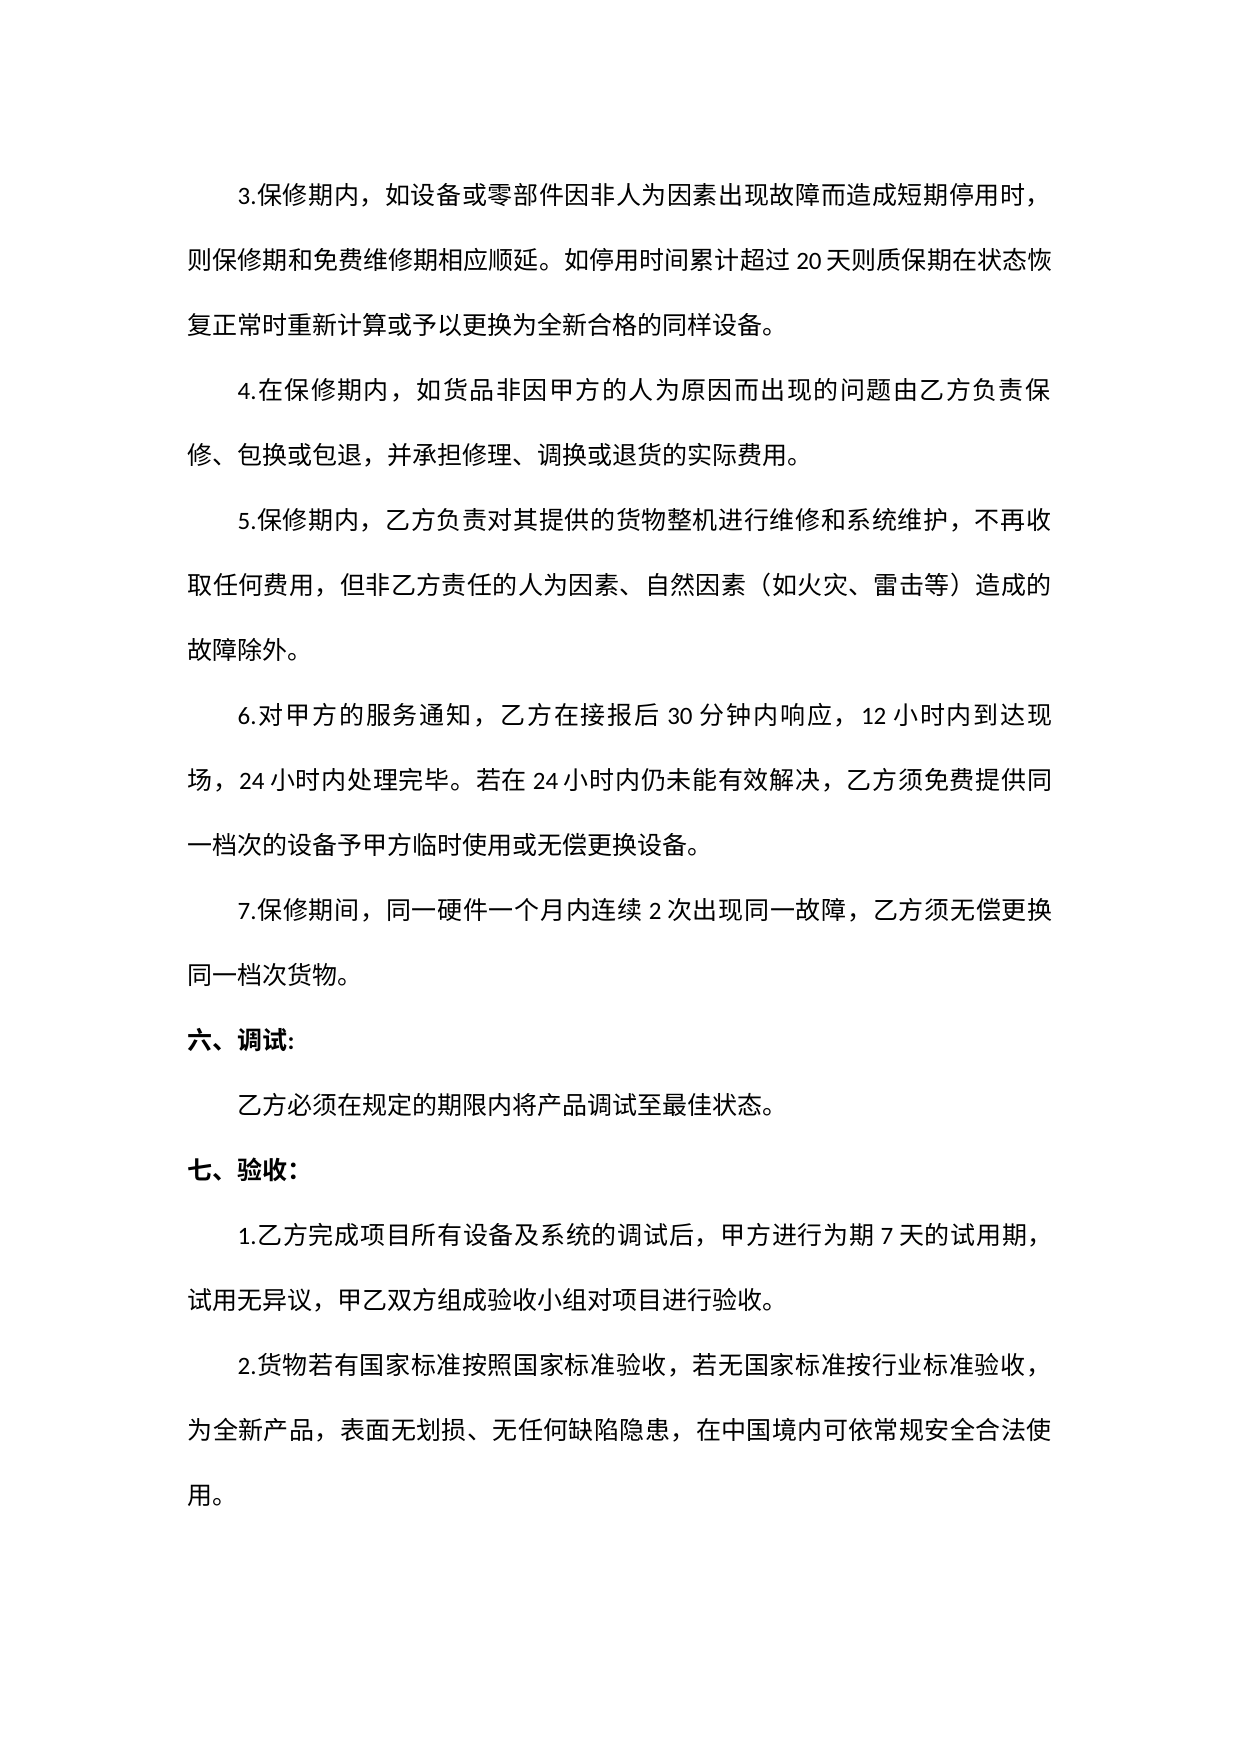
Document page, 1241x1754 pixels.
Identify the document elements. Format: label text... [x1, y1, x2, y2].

text 3.保修期内，如设备或零部件因非人为因素出现故障而造成短期停用时，则保修期和免费维修期相应顺延。如停用时间累计超过20天则质保期在状态恢复正常时重新计算或予以更换为全新合格的同样设备。 [187, 162, 1053, 357]
text 6.对甲方的服务通知，乙方在接报后30分钟内响应，12小时内到达现场，24小时内处理完毕。若在24小时内仍未能有效解决，乙方须免费提供同一档次的设备予甲方临时使用或无偿更换设备。 [187, 682, 1053, 877]
text 乙方必须在规定的期限内将产品调试至最佳状态。 [187, 1072, 1053, 1137]
text 六、调试: [187, 1007, 1053, 1072]
text 4.在保修期内，如货品非因甲方的人为原因而出现的问题由乙方负责保修、包换或包退，并承担修理、调换或退货的实际费用。 [187, 357, 1053, 487]
text 2.货物若有国家标准按照国家标准验收，若无国家标准按行业标准验收，为全新产品，表面无划损、无任何缺陷隐患，在中国境内可依常规安全合法使用。 [187, 1332, 1053, 1527]
text 5.保修期内，乙方负责对其提供的货物整机进行维修和系统维护，不再收取任何费用，但非乙方责任的人为因素、自然因素（如火灾、雷击等）造成的故障除外。 [187, 487, 1053, 682]
text 七、验收： [187, 1137, 1053, 1202]
text 1.乙方完成项目所有设备及系统的调试后，甲方进行为期7天的试用期，试用无异议，甲乙双方组成验收小组对项目进行验收。 [187, 1202, 1053, 1332]
text 7.保修期间，同一硬件一个月内连续2次出现同一故障，乙方须无偿更换同一档次货物。 [187, 877, 1053, 1007]
